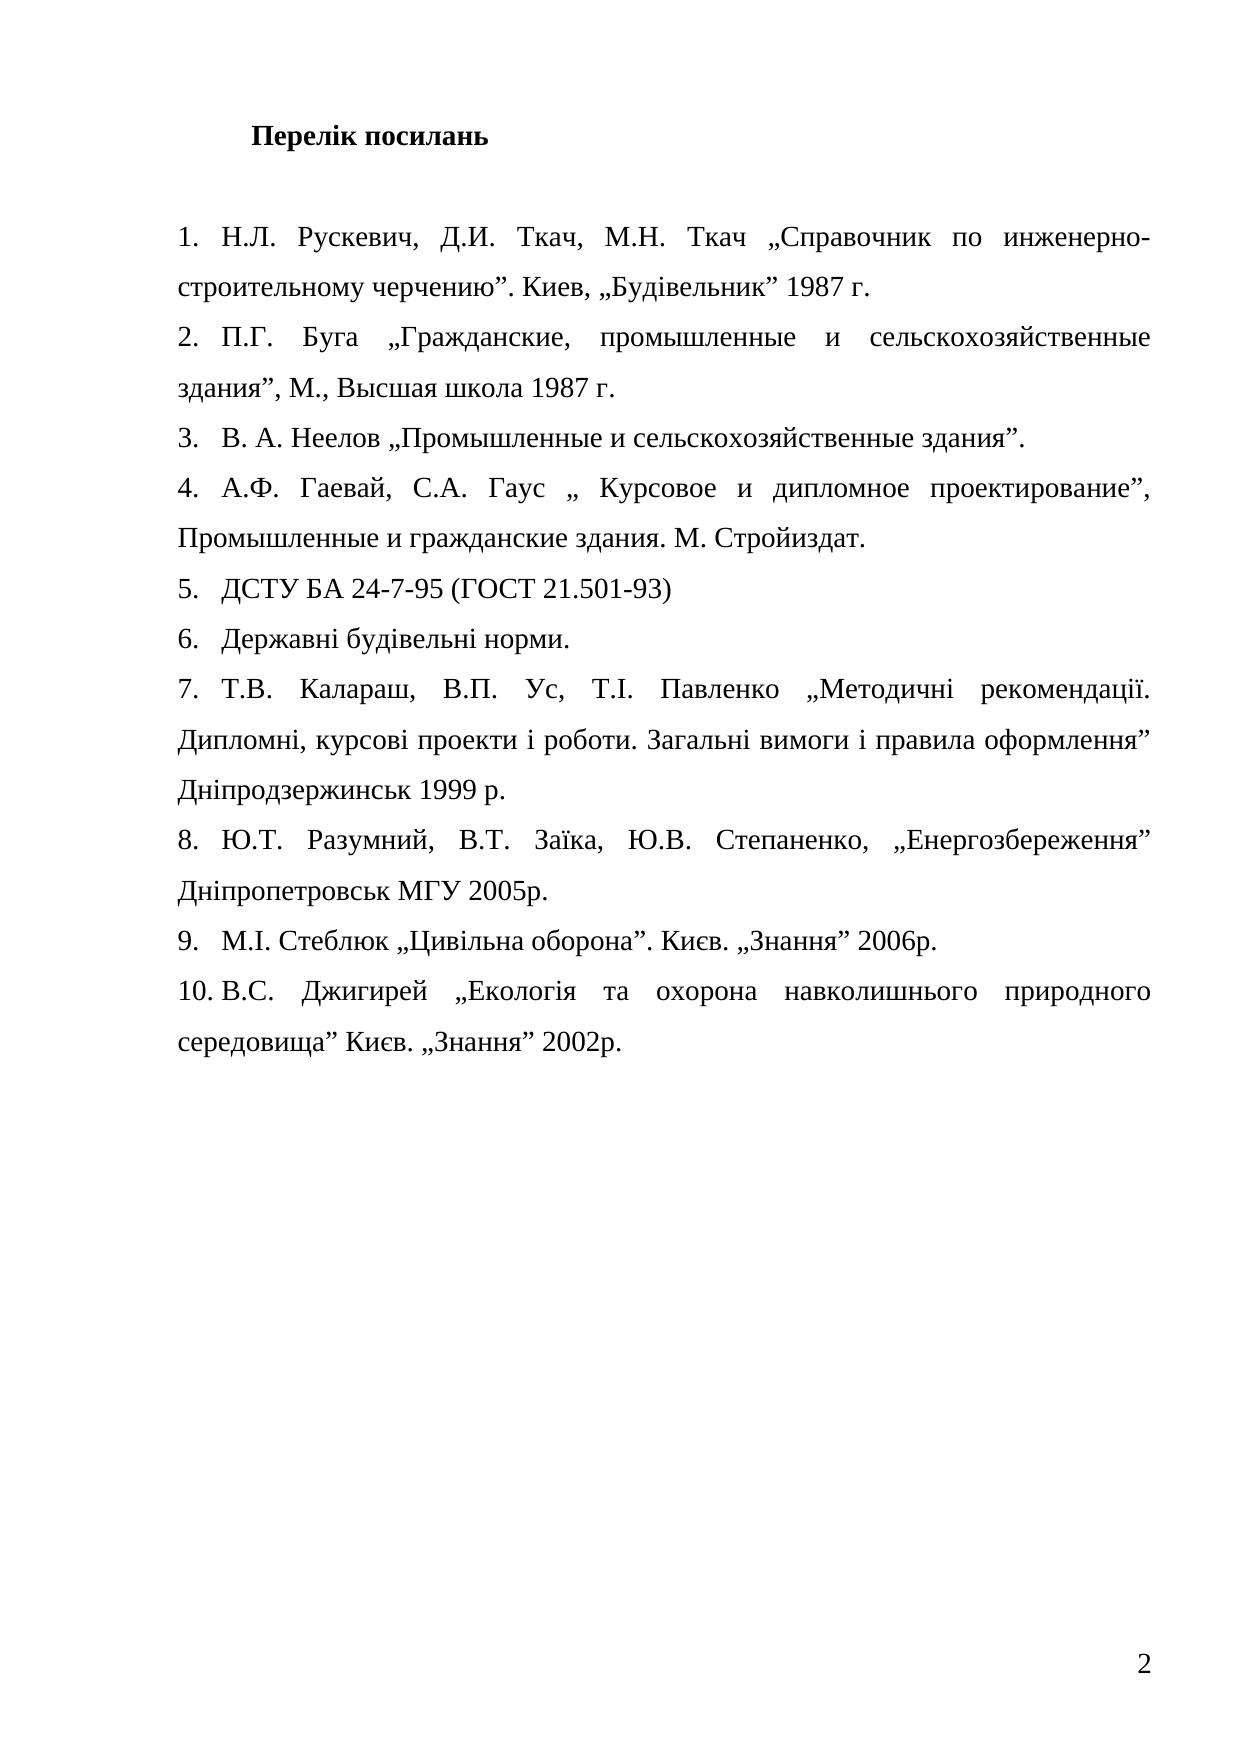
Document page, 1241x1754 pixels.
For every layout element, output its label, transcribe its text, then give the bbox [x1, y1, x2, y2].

list П.Г. Буга „Гражданские, промышленные и сельскохозяйственные здания”, М., Высшая школа 1987 г. [177, 319, 1152, 403]
text Перелік посилань [177, 118, 1152, 152]
list В. А. Неелов „Промышленные и сельскохозяйственные здания”. [177, 420, 1152, 453]
list Н.Л. Рускевич, Д.И. Ткач, М.Н. Ткач „Справочник по инженерно-строительному черчению”. Киев, „Будівельник” 1987 г. [177, 219, 1152, 303]
list М.І. Стеблюк „Цивільна оборона”. Києв. „Знання” 2006р. [177, 923, 1152, 957]
list В.С. Джигирей „Екологія та охорона навколишнього природного середовища” Києв. „Знання” 2002р. [177, 973, 1152, 1057]
list Державні будівельні норми. [177, 621, 1152, 655]
list ДСТУ БА 24-7-95 (ГОСТ 21.501-93) [177, 571, 1152, 604]
list Т.В. Калараш, В.П. Ус, Т.І. Павленко „Методичні рекомендації. Дипломні, курсові проекти і роботи. Загальні вимоги і правила оформлення” Дніпродзержинськ 1999 р. [177, 672, 1152, 806]
list А.Ф. Гаевай, С.А. Гаус „ Курсовое и дипломное проектирование”, Промышленные и гражданские здания. М. Стройиздат. [177, 470, 1152, 554]
list Ю.Т. Разумний, В.Т. Заїка, Ю.В. Степаненко, „Енергозбереження” Дніпропетровськ МГУ 2005р. [177, 822, 1152, 906]
